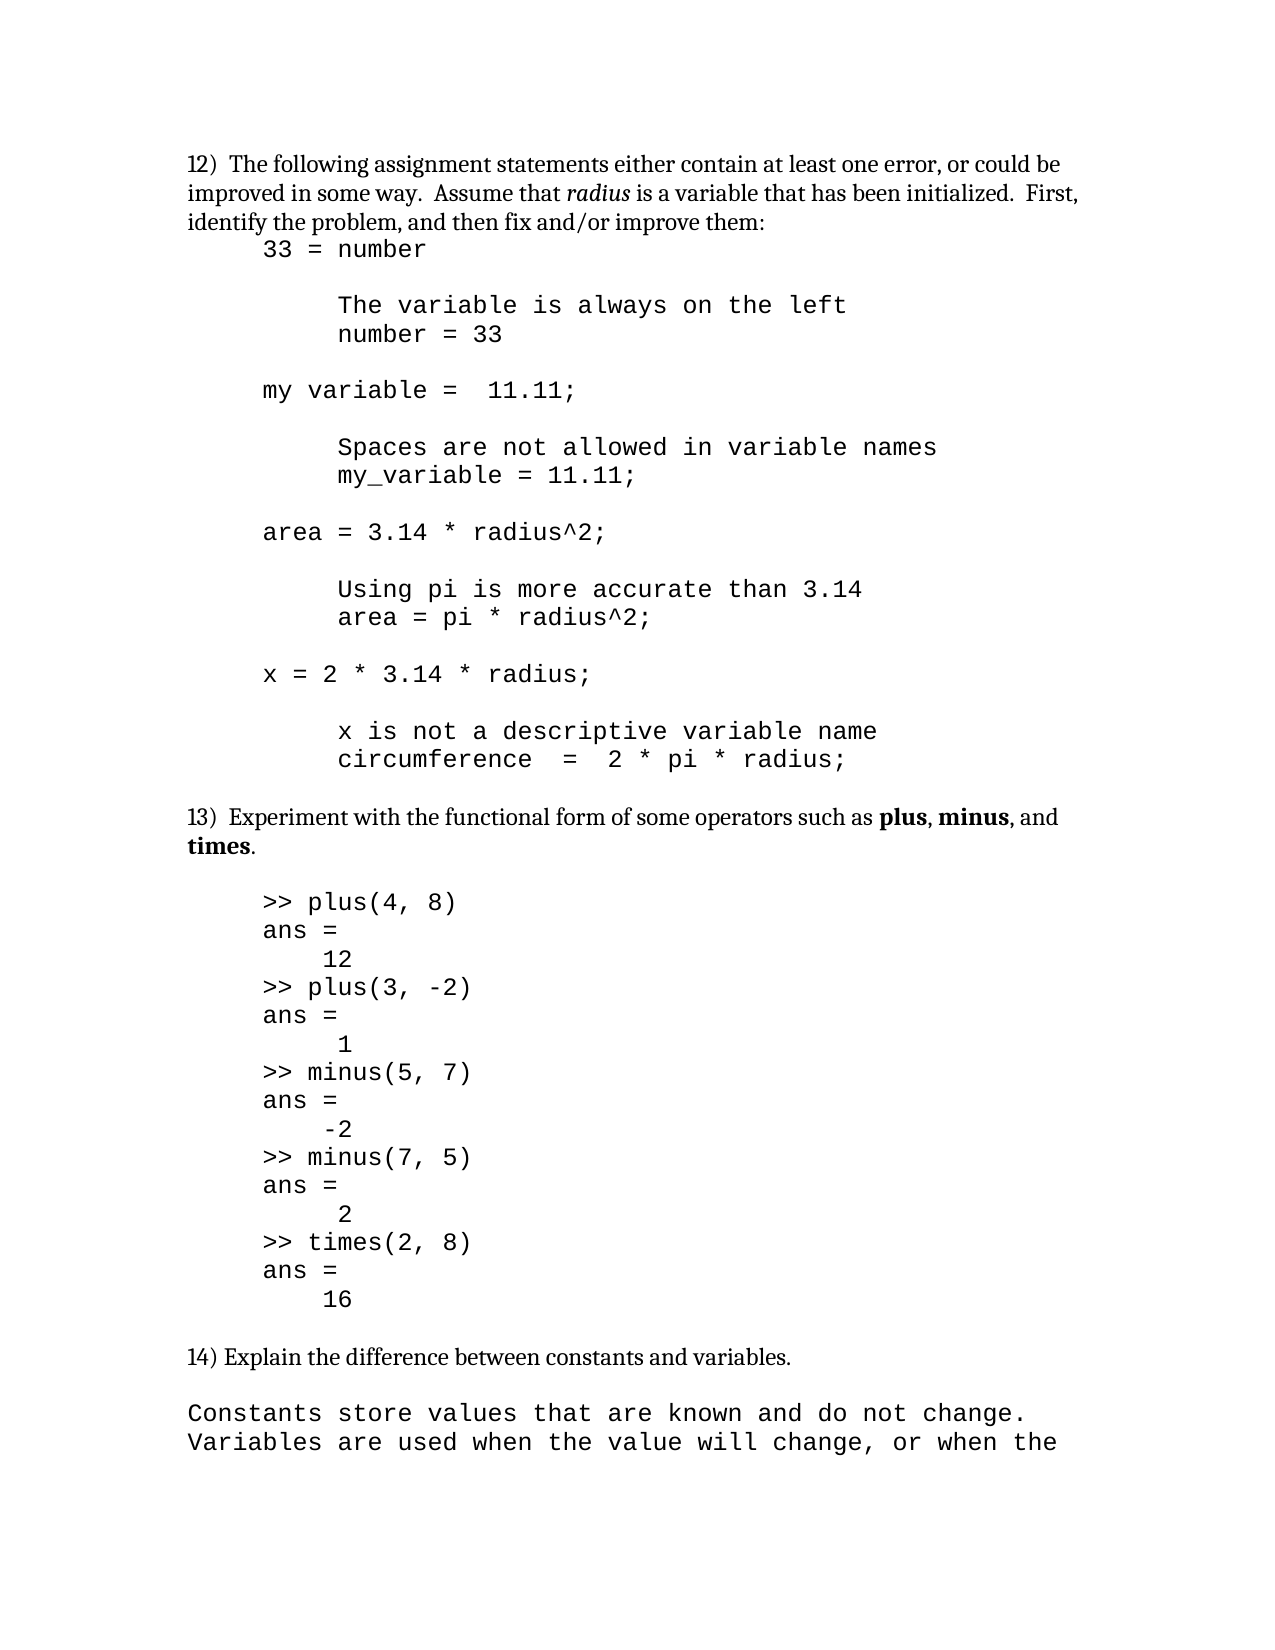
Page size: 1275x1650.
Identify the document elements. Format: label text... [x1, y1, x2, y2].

text >> times(2, 8) [262, 1229, 1087, 1258]
text 16 [262, 1286, 1087, 1314]
text number = 33 [262, 321, 1087, 349]
text 1 [262, 1031, 1087, 1059]
text x = 2 * 3.14 * radius; [262, 661, 1087, 689]
text ans = [262, 1258, 1087, 1286]
text -2 [262, 1116, 1087, 1144]
text my_variable = 11.11; [262, 463, 1087, 491]
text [187, 1401, 1087, 1457]
text Spaces are not allowed in variable names [262, 434, 1087, 463]
text my variable = 11.11; [262, 378, 1087, 406]
text The variable is always on the left [262, 293, 1087, 321]
text 12) The following assignment statements either contain at least one error, or could be improved in some way. Assume that radius is a variable that has been initialized. First, identify the problem, and then fix and/or improve them: [187, 150, 1087, 236]
text area = 3.14 * radius^2; [262, 519, 1087, 548]
text 14) Explain the difference between constants and variables. [187, 1343, 1087, 1372]
text >> plus(4, 8) [262, 889, 1087, 918]
text >> minus(5, 7) [262, 1059, 1087, 1088]
text ans = [262, 918, 1087, 946]
text ans = [262, 1003, 1087, 1031]
text 33 = number [187, 236, 1087, 264]
text Using pi is more accurate than 3.14 [262, 576, 1087, 604]
text ans = [262, 1173, 1087, 1201]
text 12 [262, 946, 1087, 974]
text x is not a descriptive variable name [262, 718, 1087, 747]
text >> minus(7, 5) [262, 1144, 1087, 1173]
text 13) Experiment with the functional form of some operators such as plus, minus, and times. [187, 803, 1087, 861]
text 2 [262, 1201, 1087, 1229]
text >> plus(3, -2) [262, 974, 1087, 1003]
text circumference = 2 * pi * radius; [262, 747, 1087, 775]
text area = pi * radius^2; [262, 604, 1087, 633]
text ans = [262, 1088, 1087, 1116]
